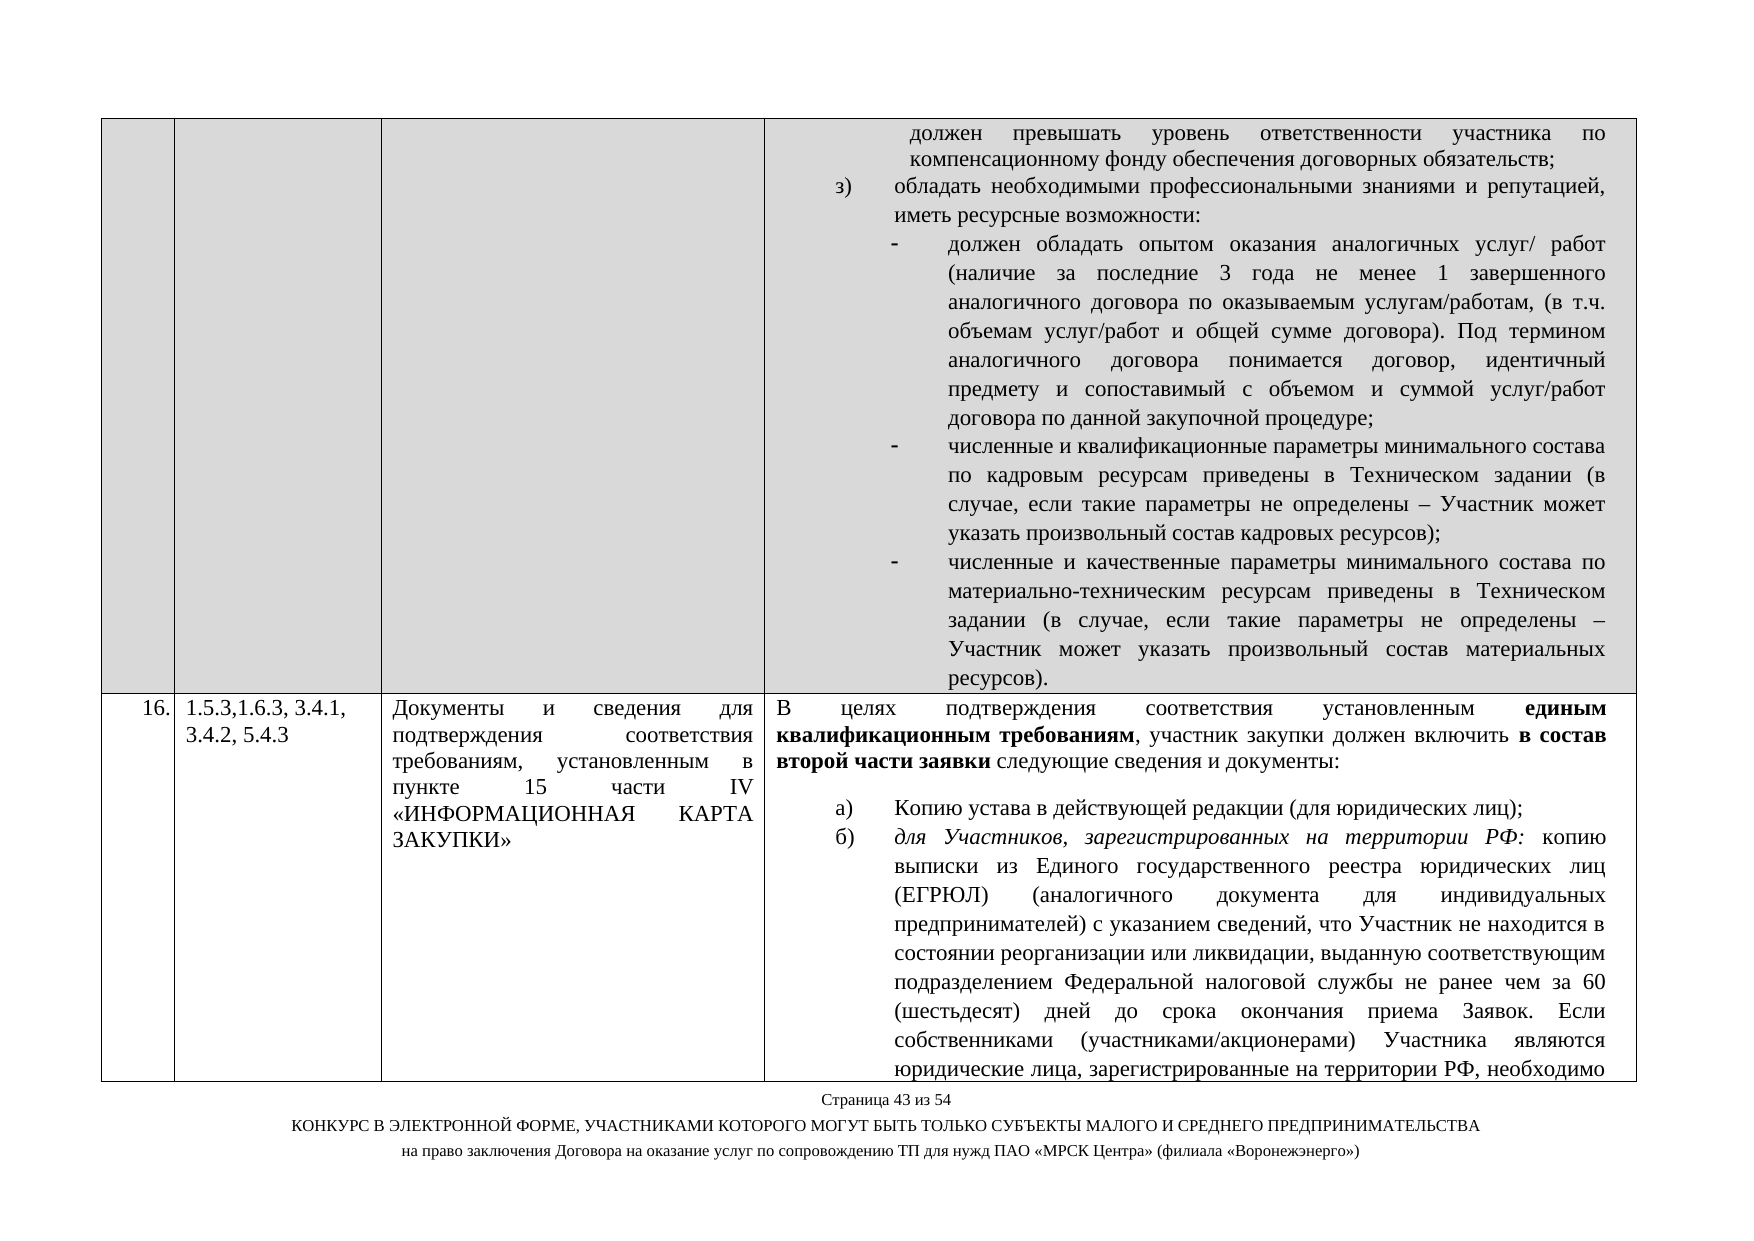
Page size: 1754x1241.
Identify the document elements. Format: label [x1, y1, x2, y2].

table_cell [382, 694, 764, 1081]
table_cell [765, 119, 1636, 693]
table_cell [102, 119, 174, 693]
table_cell [175, 119, 381, 693]
table_cell [102, 694, 174, 1081]
table_cell [765, 694, 1636, 1081]
table_cell [175, 694, 381, 1081]
table_cell [382, 119, 764, 693]
